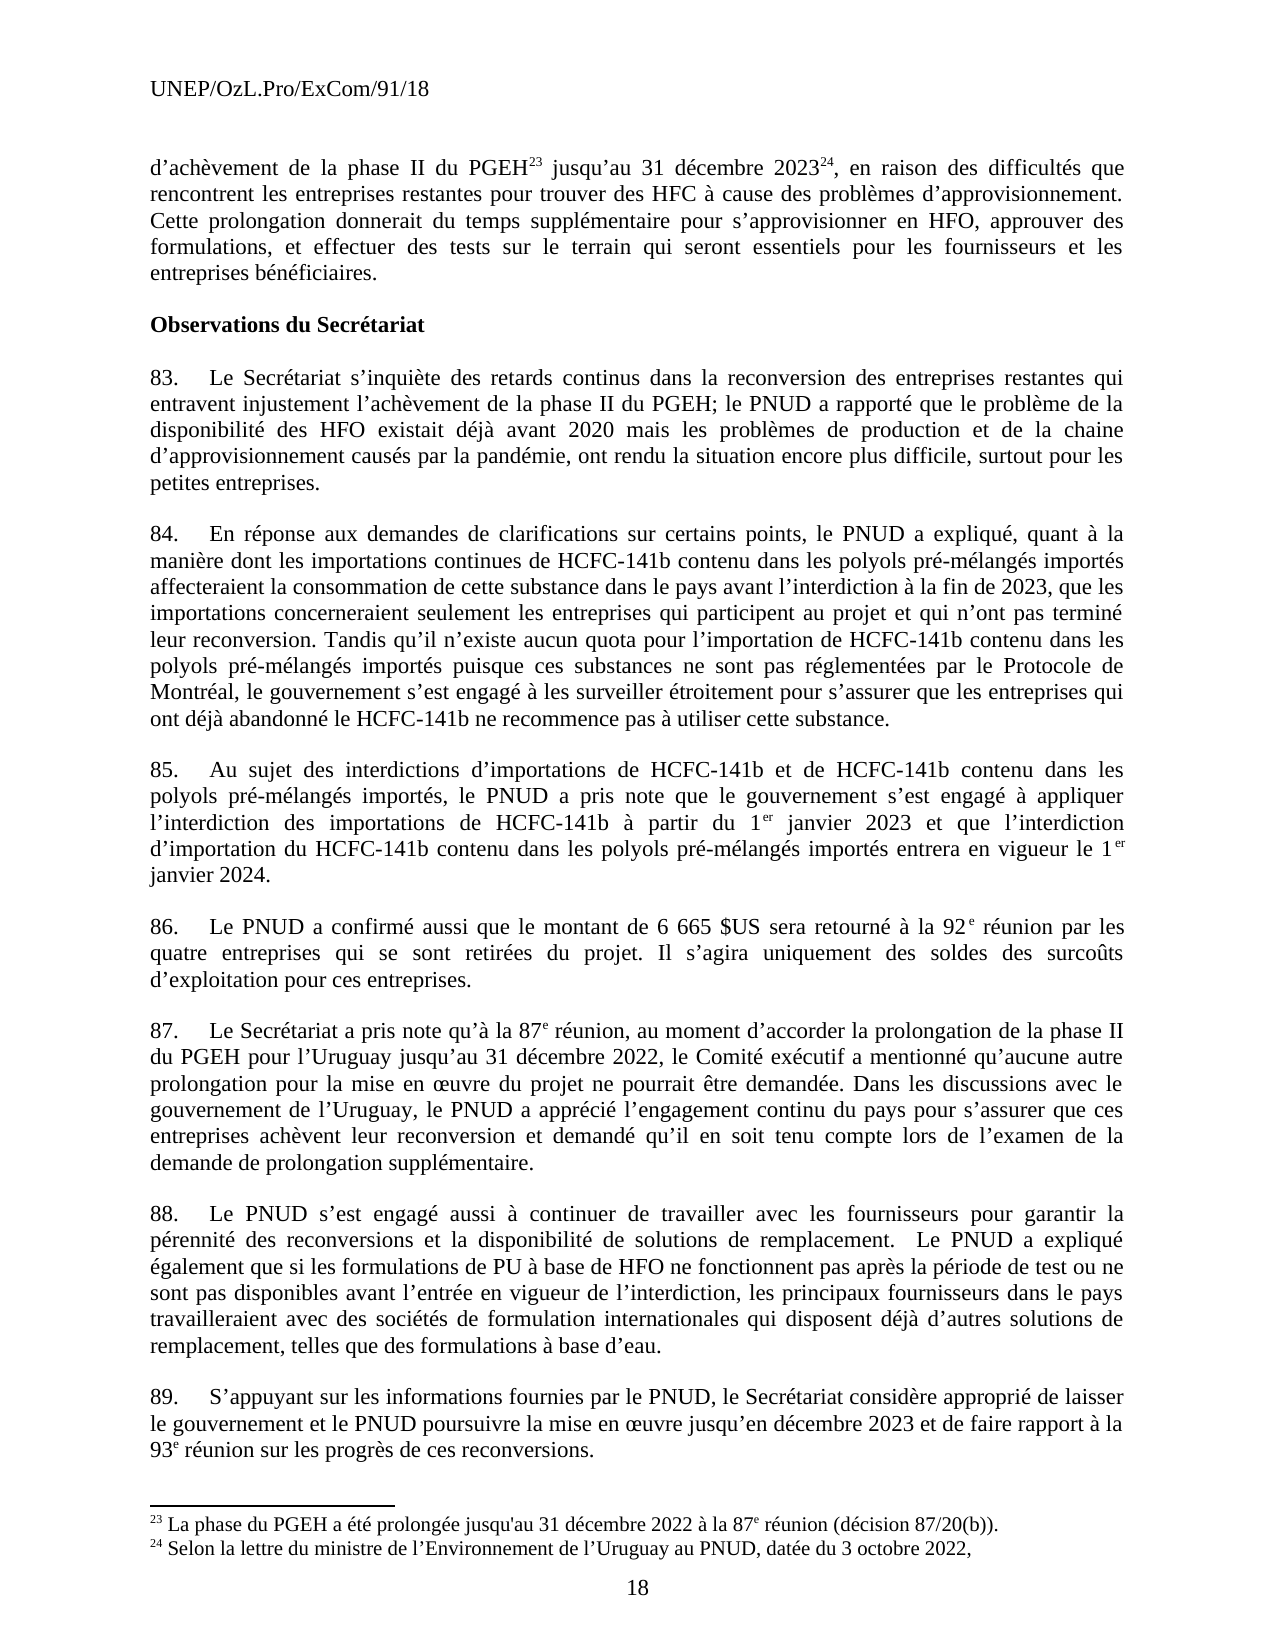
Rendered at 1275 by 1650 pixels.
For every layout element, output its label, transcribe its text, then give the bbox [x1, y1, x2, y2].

subtitle Le PNUD a confirmé aussi que le montant de 6 665 $US sera retourné à la 92e réunion par les quatre entreprises qui se sont retirées du projet. Il s’agira uniquement des soldes des surcoûts d’exploitation pour ces entreprises. [150, 913, 1125, 992]
subtitle S’appuyant sur les informations fournies par le PNUD, le Secrétariat considère approprié de laisser le gouvernement et le PNUD poursuivre la mise en œuvre jusqu’en décembre 2023 et de faire rapport à la 93e réunion sur les progrès de ces reconversions. [150, 1383, 1125, 1462]
subtitle Le Secrétariat a pris note qu’à la 87e réunion, au moment d’accorder la prolongation de la phase II du PGEH pour l’Uruguay jusqu’au 31 décembre 2022, le Comité exécutif a mentionné qu’aucune autre prolongation pour la mise en œuvre du projet ne pourrait être demandée. Dans les discussions avec le gouvernement de l’Uruguay, le PNUD a apprécié l’engagement continu du pays pour s’assurer que ces entreprises achèvent leur reconversion et demandé qu’il en soit tenu compte lors de l’examen de la demande de prolongation supplémentaire. [150, 1017, 1125, 1175]
subtitle Au sujet des interdictions d’importations de HCFC-141b et de HCFC-141b contenu dans les polyols pré-mélangés importés, le PNUD a pris note que le gouvernement s’est engagé à appliquer l’interdiction des importations de HCFC-141b à partir du 1er janvier 2023 et que l’interdiction d’importation du HCFC-141b contenu dans les polyols pré-mélangés importés entrera en vigueur le 1er janvier 2024. [150, 756, 1125, 888]
subtitle En réponse aux demandes de clarifications sur certains points, le PNUD a expliqué, quant à la manière dont les importations continues de HCFC-141b contenu dans les polyols pré-mélangés importés affecteraient la consommation de cette substance dans le pays avant l’interdiction à la fin de 2023, que les importations concerneraient seulement les entreprises qui participent au projet et qui n’ont pas terminé leur reconversion. Tandis qu’il n’existe aucun quota pour l’importation de HCFC-141b contenu dans les polyols pré-mélangés importés puisque ces substances ne sont pas réglementées par le Protocole de Montréal, le gouvernement s’est engagé à les surveiller étroitement pour s’assurer que les entreprises qui ont déjà abandonné le HCFC-141b ne recommence pas à utiliser cette substance. [150, 520, 1125, 731]
subtitle Le Secrétariat s’inquiète des retards continus dans la reconversion des entreprises restantes qui entravent injustement l’achèvement de la phase II du PGEH; le PNUD a rapporté que le problème de la disponibilité des HFO existait déjà avant 2020 mais les problèmes de production et de la chaine d’approvisionnement causés par la pandémie, ont rendu la situation encore plus difficile, surtout pour les petites entreprises. [150, 363, 1125, 495]
text Observations du Secrétariat [150, 311, 1125, 337]
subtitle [150, 154, 1125, 286]
subtitle Le PNUD s’est engagé aussi à continuer de travailler avec les fournisseurs pour garantir la pérennité des reconversions et la disponibilité de solutions de remplacement. Le PNUD a expliqué également que si les formulations de PU à base de HFO ne fonctionnent pas après la période de test ou ne sont pas disponibles avant l’entrée en vigueur de l’interdiction, les principaux fournisseurs dans le pays travailleraient avec des sociétés de formulation internationales qui disposent déjà d’autres solutions de remplacement, telles que des formulations à base d’eau. [150, 1200, 1125, 1358]
